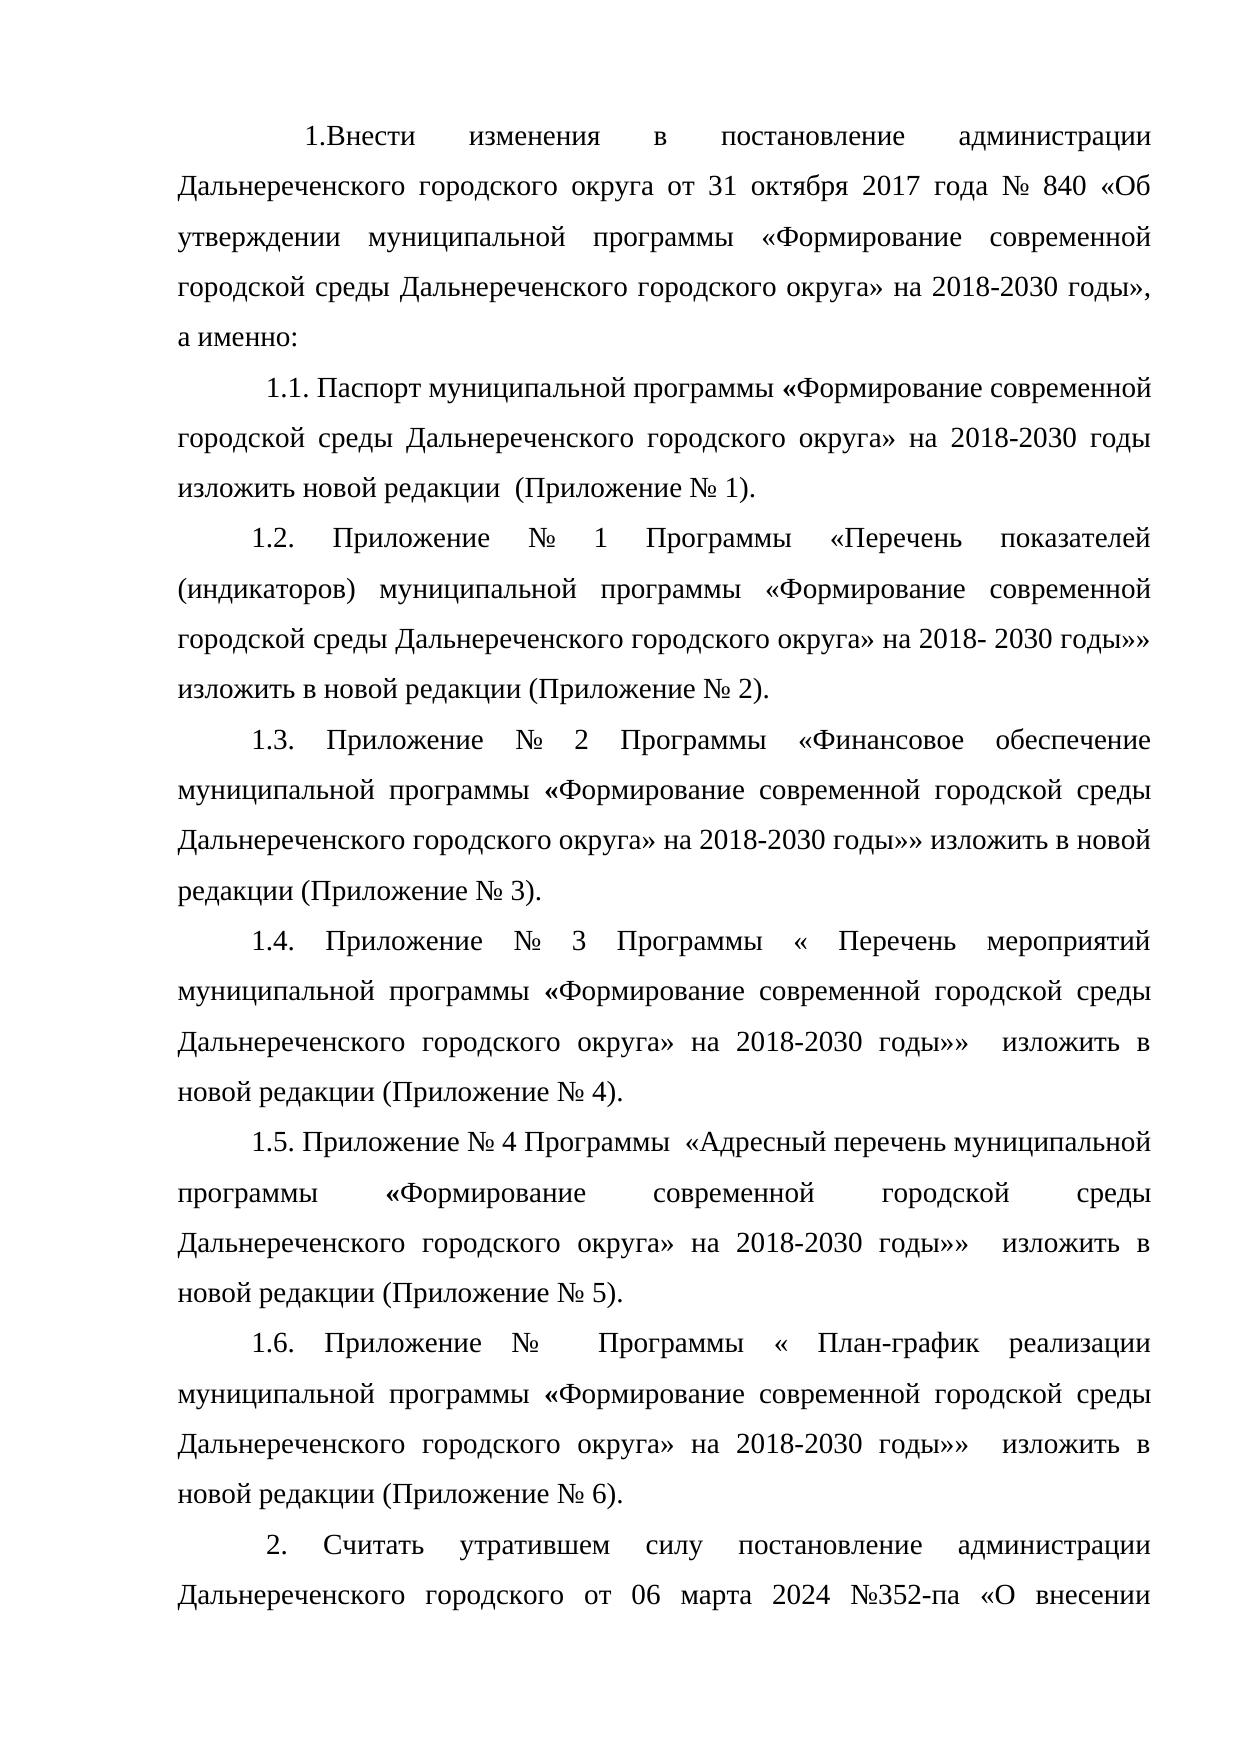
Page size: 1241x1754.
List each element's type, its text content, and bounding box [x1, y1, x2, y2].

text 1.3. Приложение № 2 Программы «Финансовое обеспечение муниципальной программы «Формирование современной городской среды Дальнереченского городского округа» на 2018-2030 годы»» изложить в новой редакции (Приложение № 3). [177, 722, 1152, 906]
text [177, 1527, 1152, 1611]
text 1.Внести изменения в постановление администрации Дальнереченского городского округа от 31 октября 2017 года № 840 «Об утверждении муниципальной программы «Формирование современной городской среды Дальнереченского городского округа» на 2018-2030 годы», а именно: [177, 118, 1152, 353]
text 1.4. Приложение № 3 Программы « Перечень мероприятий муниципальной программы «Формирование современной городской среды Дальнереченского городского округа» на 2018-2030 годы»» изложить в новой редакции (Приложение № 4). [177, 923, 1152, 1108]
text 1.6. Приложение № Программы « План-график реализации муниципальной программы «Формирование современной городской среды Дальнереченского городского округа» на 2018-2030 годы»» изложить в новой редакции (Приложение № 6). [177, 1326, 1152, 1510]
text 1.2. Приложение № 1 Программы «Перечень показателей (индикаторов) муниципальной программы «Формирование современной городской среды Дальнереченского городского округа» на 2018- 2030 годы»» изложить в новой редакции (Приложение № 2). [177, 521, 1152, 705]
text 1.1. Паспорт муниципальной программы «Формирование современной городской среды Дальнереченского городского округа» на 2018-2030 годы изложить новой редакции (Приложение № 1). [177, 370, 1152, 504]
text 1.5. Приложение № 4 Программы «Адресный перечень муниципальной программы «Формирование современной городской среды Дальнереченского городского округа» на 2018-2030 годы»» изложить в новой редакции (Приложение № 5). [177, 1124, 1152, 1309]
